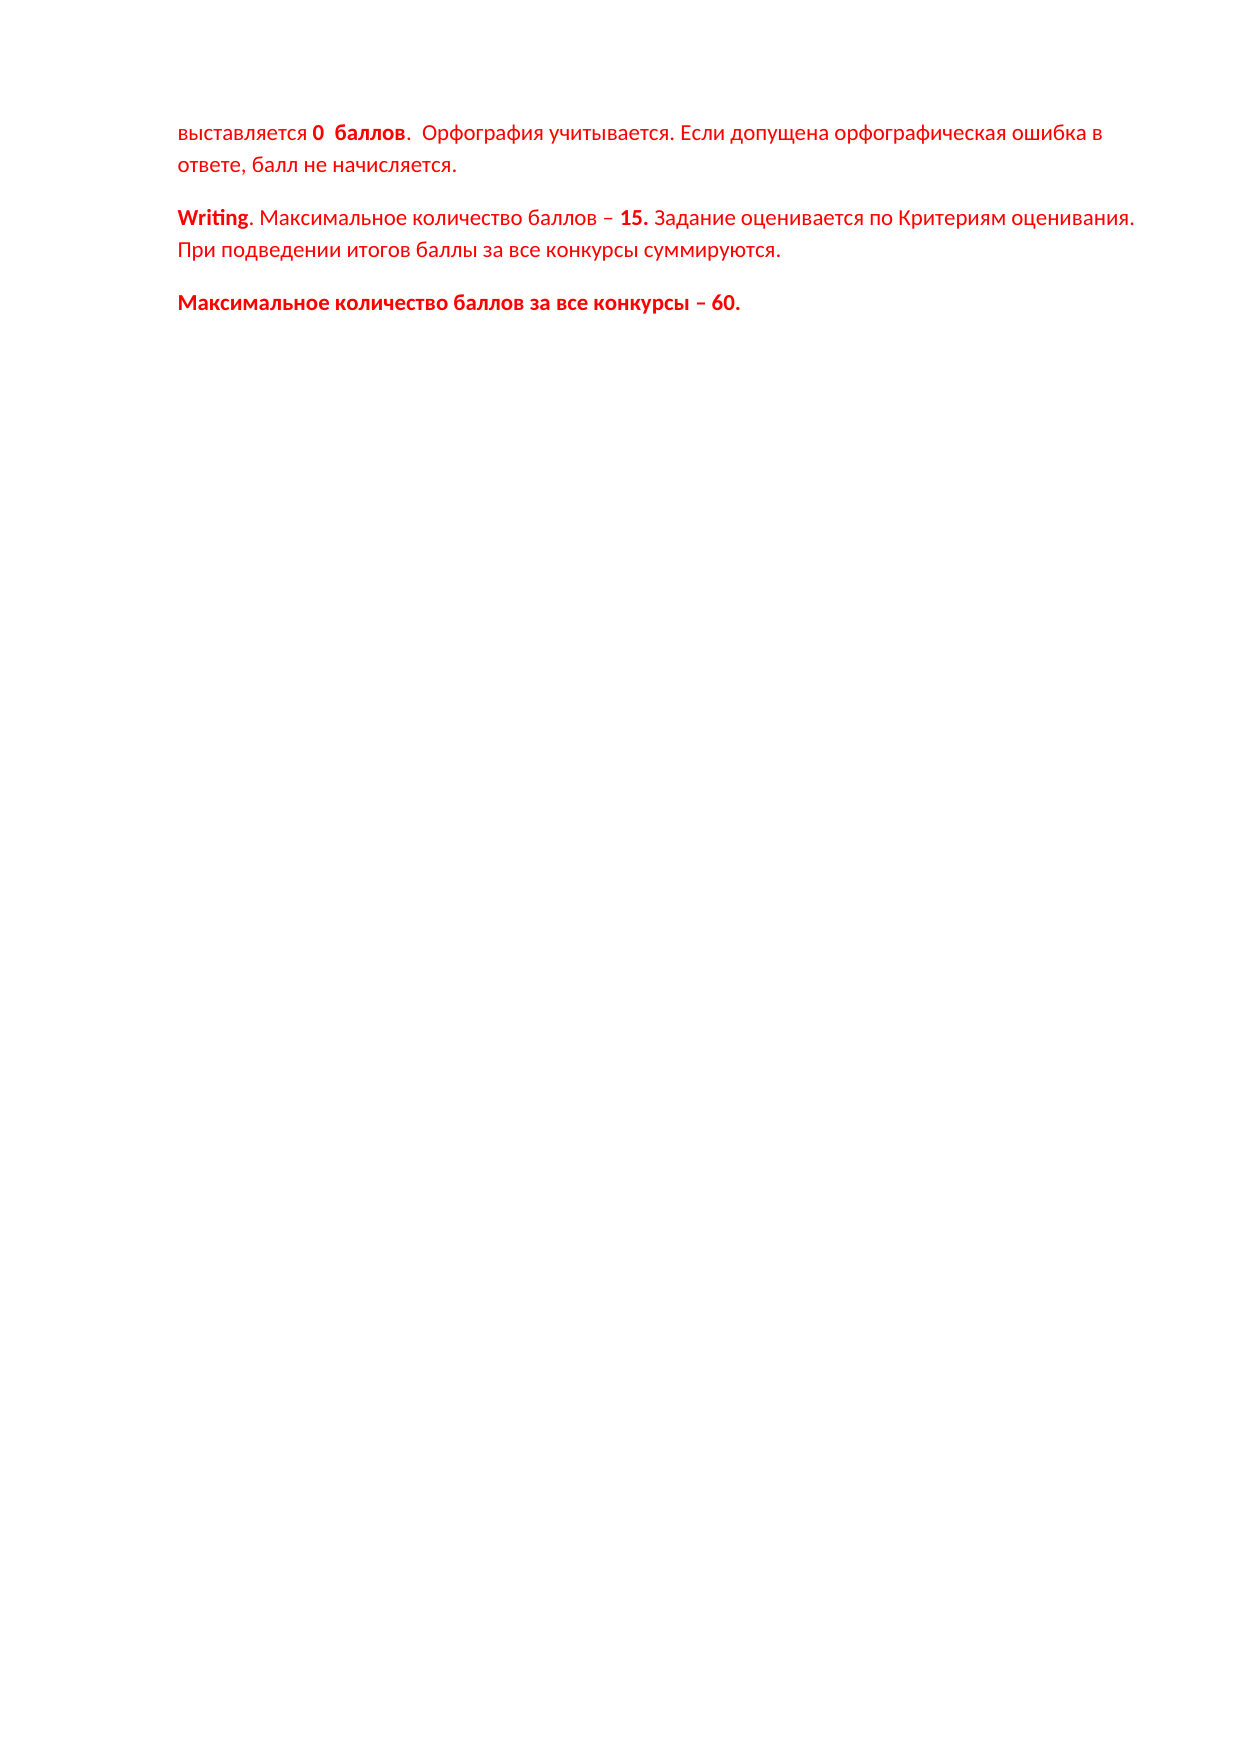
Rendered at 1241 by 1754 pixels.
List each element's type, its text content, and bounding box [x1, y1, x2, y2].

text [177, 118, 1152, 178]
text Writing. Максимальное количество баллов – 15. Задание оценивается по Критериям оценивания. При подведении итогов баллы за все конкурсы суммируются. [177, 203, 1152, 263]
text Максимальное количество баллов за все конкурсы – 60. [177, 288, 1152, 317]
